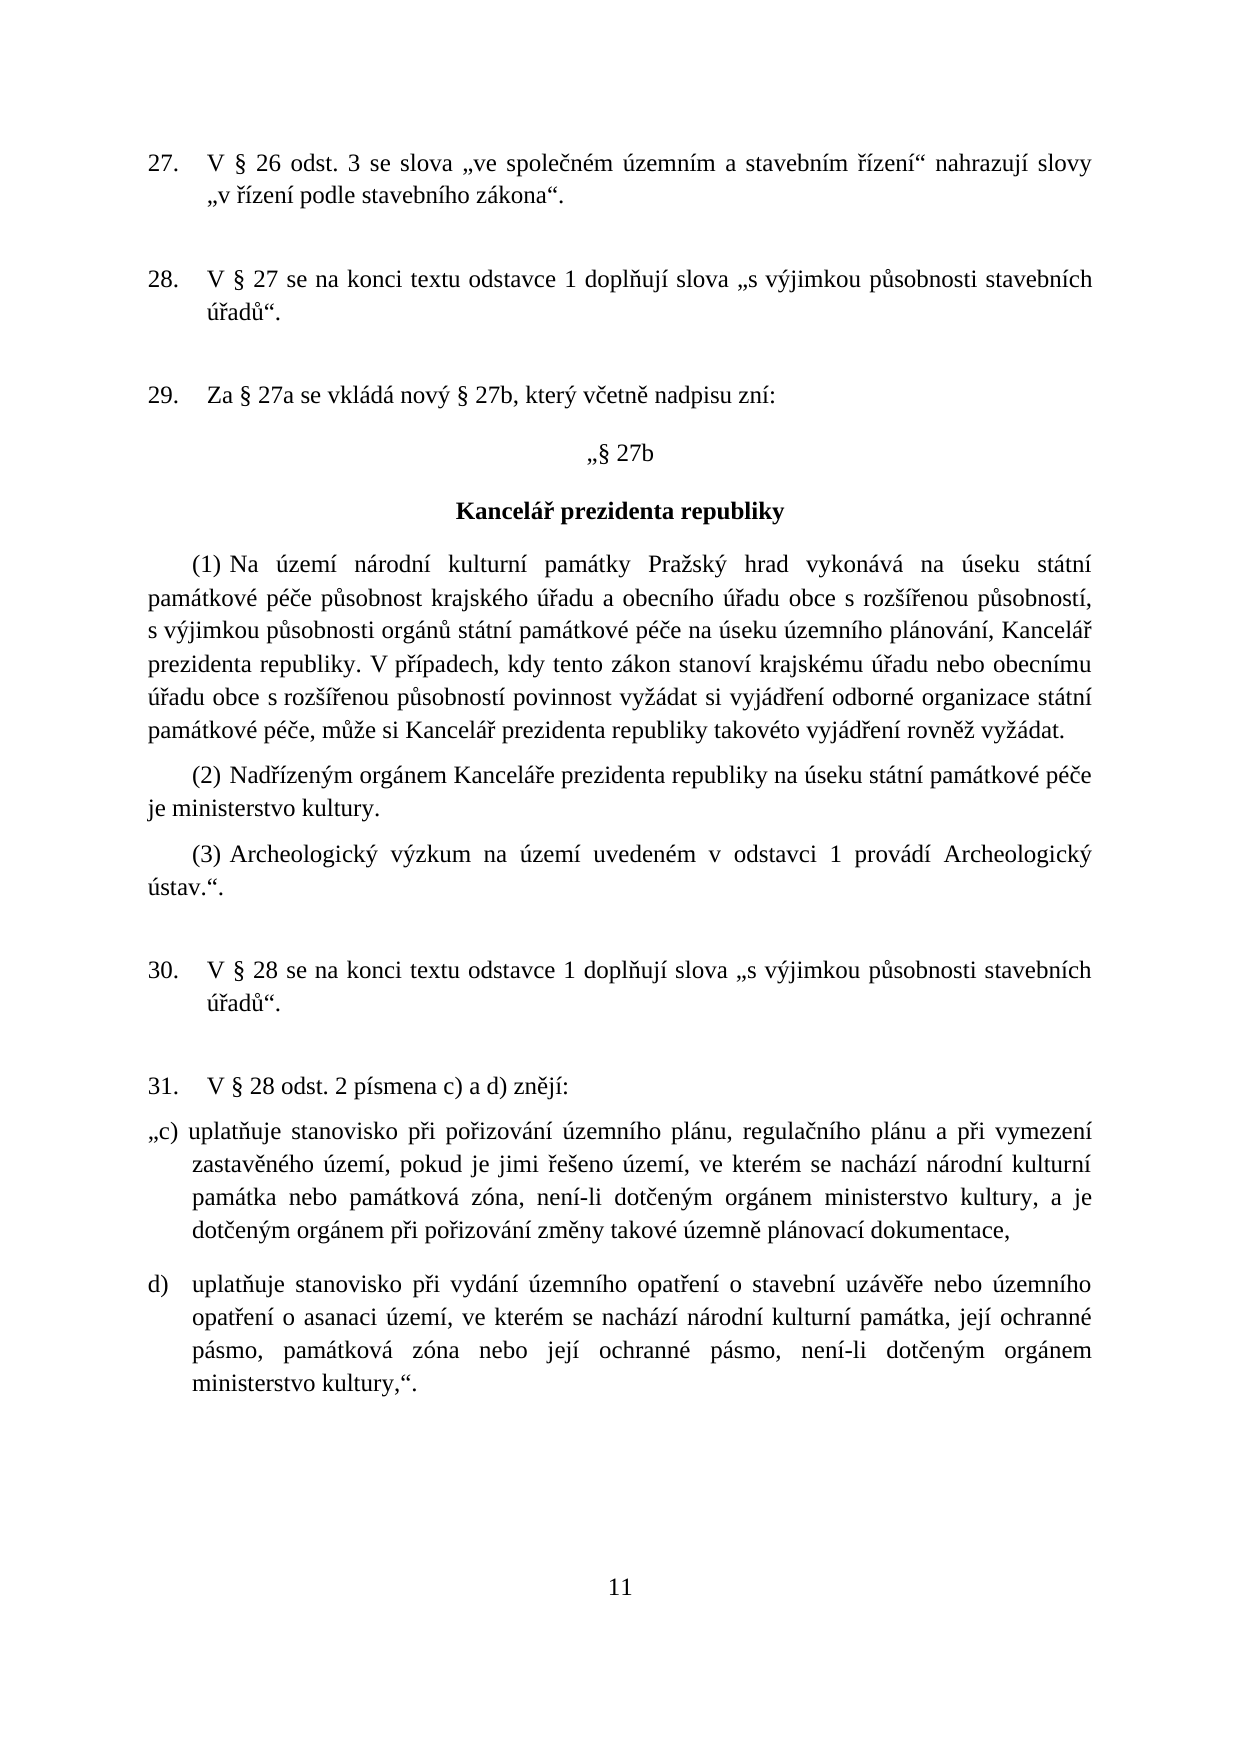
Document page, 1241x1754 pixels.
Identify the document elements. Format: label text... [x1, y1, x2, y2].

text Za § 27a se vkládá nový § 27b, který včetně nadpisu zní: [148, 380, 1093, 408]
text d) uplatňuje stanovisko při vydání územního opatření o stavební uzávěře nebo územního opatření o asanaci území, ve kterém se nachází národní kulturní památka, její ochranné pásmo, památková zóna nebo její ochranné pásmo, není-li dotčeným orgánem ministerstvo kultury,“. [148, 1269, 1093, 1397]
text „c) uplatňuje stanovisko při pořizování územního plánu, regulačního plánu a při vymezení zastavěného území, pokud je jimi řešeno území, ve kterém se nachází národní kulturní památka nebo památková zóna, není-li dotčeným orgánem ministerstvo kultury, a je dotčeným orgánem při pořizování změny takové územně plánovací dokumentace, [148, 1116, 1093, 1244]
text Nadřízeným orgánem Kanceláře prezidenta republiky na úseku státní památkové péče je ministerstvo kultury. [148, 760, 1093, 822]
text V § 26 odst. 3 se slova „ve společném územním a stavebním řízení“ nahrazují slovy „v řízení podle stavebního zákona“. [148, 148, 1093, 209]
text V § 28 se na konci textu odstavce 1 doplňují slova „s výjimkou působnosti stavebních úřadů“. [148, 955, 1093, 1017]
text „§ 27b [148, 438, 1093, 466]
text V § 27 se na konci textu odstavce 1 doplňují slova „s výjimkou působnosti stavebních úřadů“. [148, 264, 1093, 325]
text Archeologický výzkum na území uvedeném v odstavci 1 provádí Archeologický ústav.“. [148, 839, 1093, 901]
text Kancelář prezidenta republiky [148, 496, 1093, 524]
text V § 28 odst. 2 písmena c) a d) znějí: [148, 1071, 1093, 1099]
list Na území národní kulturní památky Pražský hrad vykonává na úseku státní památkové péče působnost krajského úřadu a obecního úřadu obce s rozšířenou působností, s výjimkou působnosti orgánů státní památkové péče na úseku územního plánování, Kancelář prezidenta republiky. V případech, kdy tento zákon stanoví krajskému úřadu nebo obecnímu úřadu obce s rozšířenou působností povinnost vyžádat si vyjádření odborné organizace státní památkové péče, může si Kancelář prezidenta republiky takovéto vyjádření rovněž vyžádat. [148, 549, 1093, 743]
